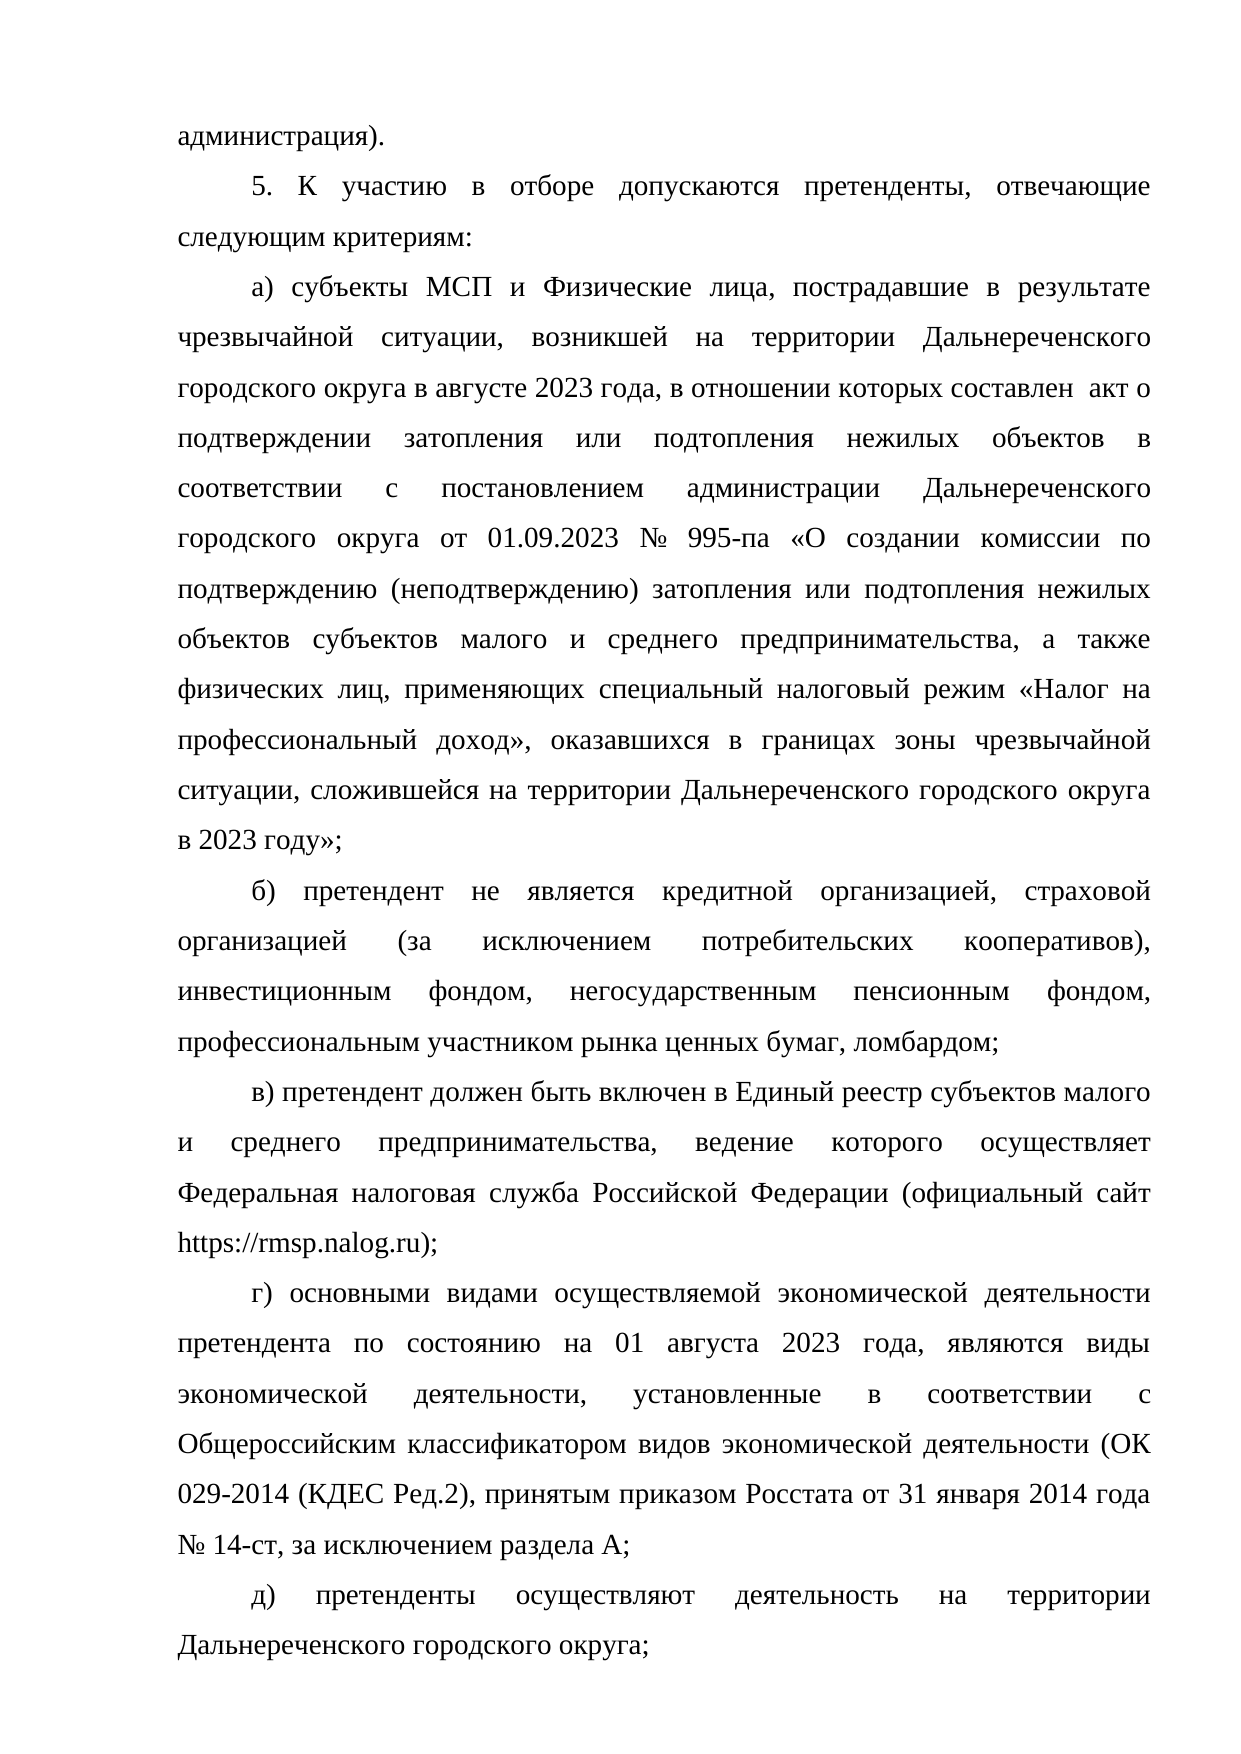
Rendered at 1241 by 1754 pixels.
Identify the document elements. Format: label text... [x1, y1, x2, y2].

text г) основными видами осуществляемой экономической деятельности претендента по состоянию на 01 августа 2023 года, являются виды экономической деятельности, установленные в соответствии с Общероссийским классификатором видов экономической деятельности (ОК 029-2014 (КДЕС Ред.2), принятым приказом Росстата от 31 января 2014 года № 14-ст, за исключением раздела А; [177, 1275, 1152, 1560]
text 5. К участию в отборе допускаются претенденты, отвечающие следующим критериям: [177, 168, 1152, 252]
text а) субъекты МСП и Физические лица, пострадавшие в результате чрезвычайной ситуации, возникшей на территории Дальнереченского городского округа в августе 2023 года, в отношении которых составлен акт о подтверждении затопления или подтопления нежилых объектов в соответствии с постановлением администрации Дальнереченского городского округа от 01.09.2023 № 995-па «О создании комиссии по подтверждению (неподтверждению) затопления или подтопления нежилых объектов субъектов малого и среднего предпринимательства, а также физических лиц, применяющих специальный налоговый режим «Налог на профессиональный доход», оказавшихся в границах зоны чрезвычайной ситуации, сложившейся на территории Дальнереченского городского округа в 2023 году»; [177, 269, 1152, 856]
text в) претендент должен быть включен в Единый реестр субъектов малого и среднего предпринимательства, ведение которого осуществляет Федеральная налоговая служба Российской Федерации (официальный сайт https://rmsp.nalog.ru); [177, 1074, 1152, 1258]
text д) претенденты осуществляют деятельность на территории Дальнереченского городского округа; [177, 1577, 1152, 1661]
text б) претендент не является кредитной организацией, страховой организацией (за исключением потребительских кооперативов), инвестиционным фондом, негосударственным пенсионным фондом, профессиональным участником рынка ценных бумаг, ломбардом; [177, 873, 1152, 1057]
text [177, 118, 1152, 152]
